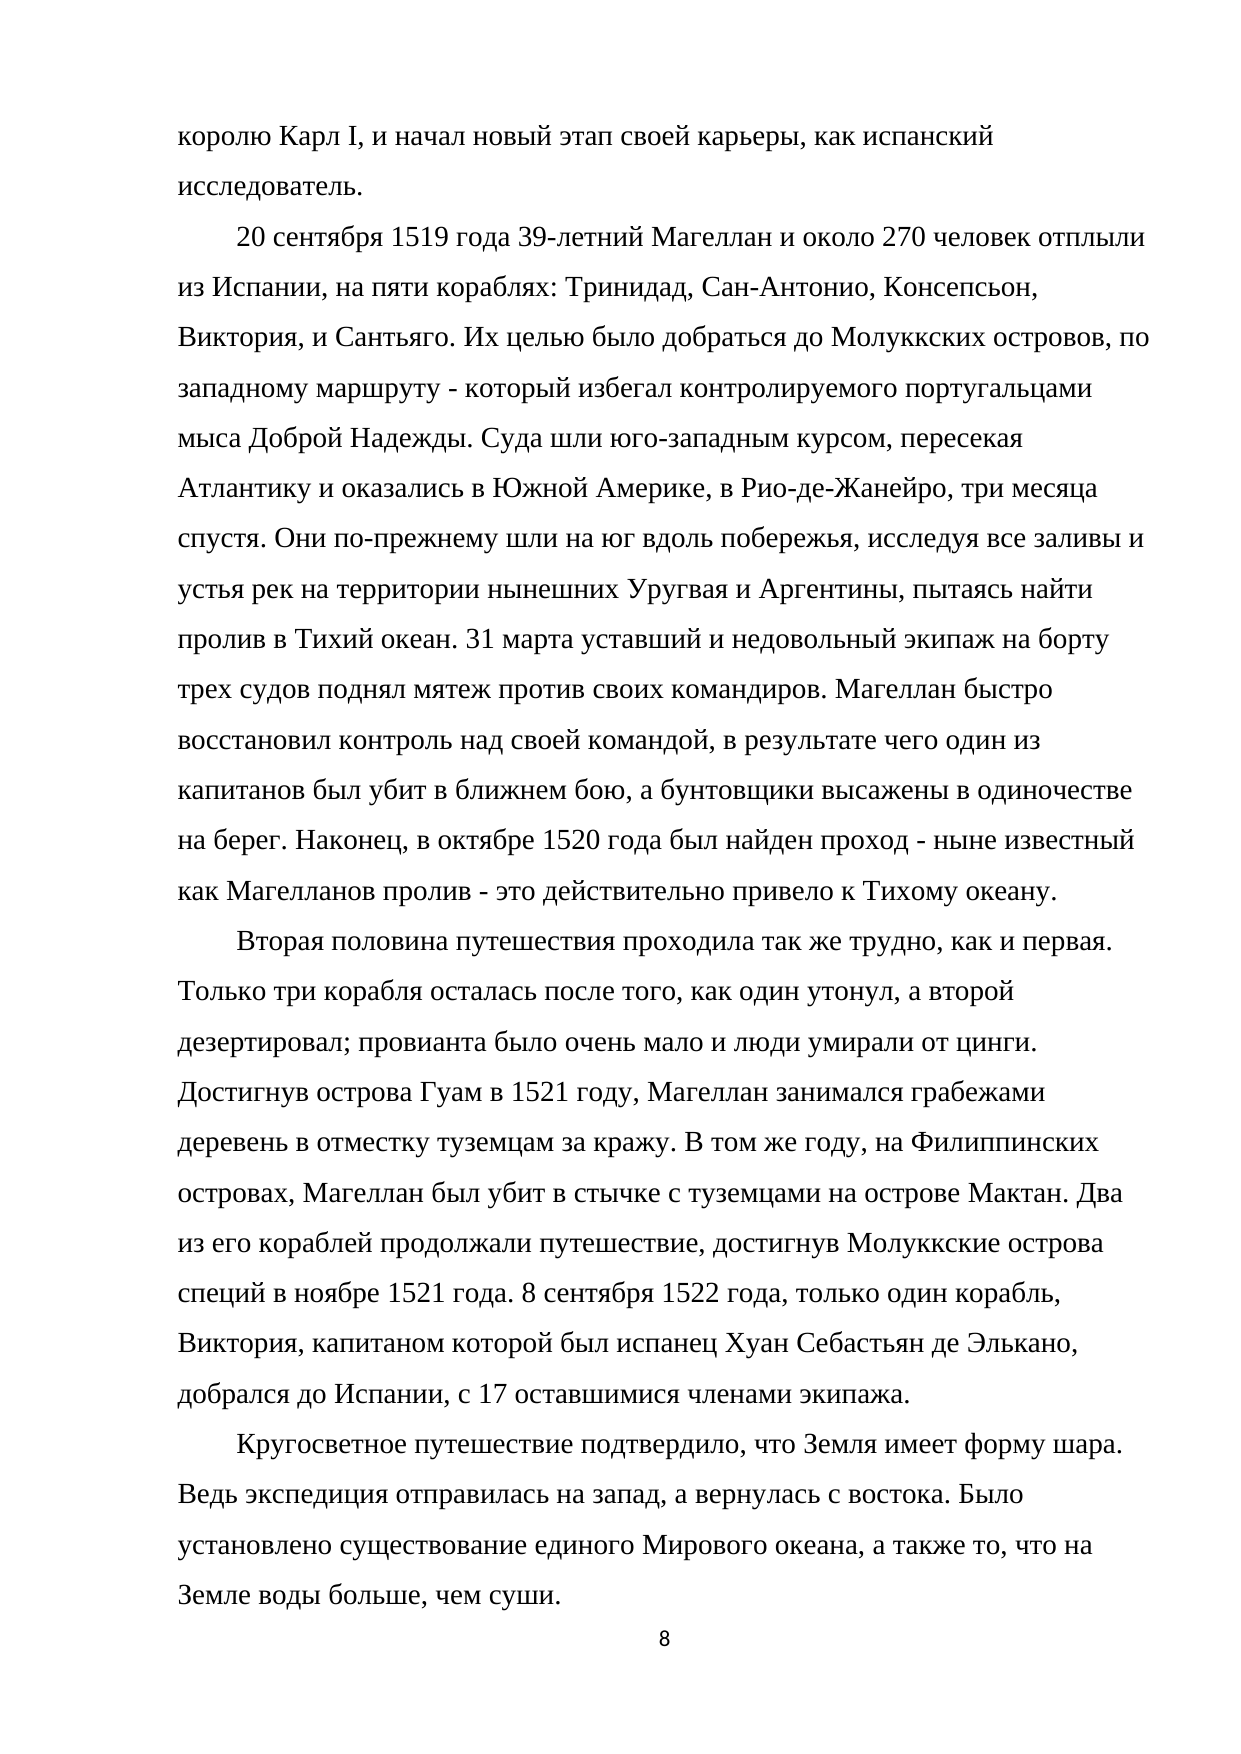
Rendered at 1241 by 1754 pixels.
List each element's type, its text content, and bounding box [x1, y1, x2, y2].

text 20 сентября 1519 года 39-летний Магеллан и около 270 человек отплыли из Испании, на пяти кораблях: Тринидад, Сан-Антонио, Консепсьон, Виктория, и Сантьяго. Их целью было добраться до Молуккских островов, по западному маршруту - который избегал контролируемого португальцами мыса Доброй Надежды. Суда шли юго-западным курсом, пересекая Атлантику и оказались в Южной Америке, в Рио-де-Жанейро, три месяца спустя. Они по-прежнему шли на юг вдоль побережья, исследуя все заливы и устья рек на территории нынешних Уругвая и Аргентины, пытаясь найти пролив в Тихий океан. 31 марта уставший и недовольный экипаж на борту трех судов поднял мятеж против своих командиров. Магеллан быстро восстановил контроль над своей командой, в результате чего один из капитанов был убит в ближнем бою, а бунтовщики высажены в одиночестве на берег. Наконец, в октябре 1520 года был найден проход - ныне известный как Магелланов пролив - это действительно привело к Тихому океану. [177, 219, 1152, 906]
text Кругосветное путешествие подтвердило, что Земля имеет форму шара. Ведь экспедиция отправилась на запад, а вернулась с востока. Было установлено существование единого Мирового океана, а также то, что на Земле воды больше, чем суши. [177, 1426, 1152, 1611]
text Вторая половина путешествия проходила так же трудно, как и первая. Только три корабля осталась после того, как один утонул, а второй дезертировал; провианта было очень мало и люди умирали от цинги. Достигнув острова Гуам в 1521 году, Магеллан занимался грабежами деревень в отместку туземцам за кражу. В том же году, на Филиппинских островах, Магеллан был убит в стычке с туземцами на острове Мактан. Два из его кораблей продолжали путешествие, достигнув Молуккские острова специй в ноябре 1521 года. 8 сентября 1522 года, только один корабль, Виктория, капитаном которой был испанец Хуан Себастьян де Элькано, добрался до Испании, с 17 оставшимися членами экипажа. [177, 923, 1152, 1409]
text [177, 118, 1152, 202]
